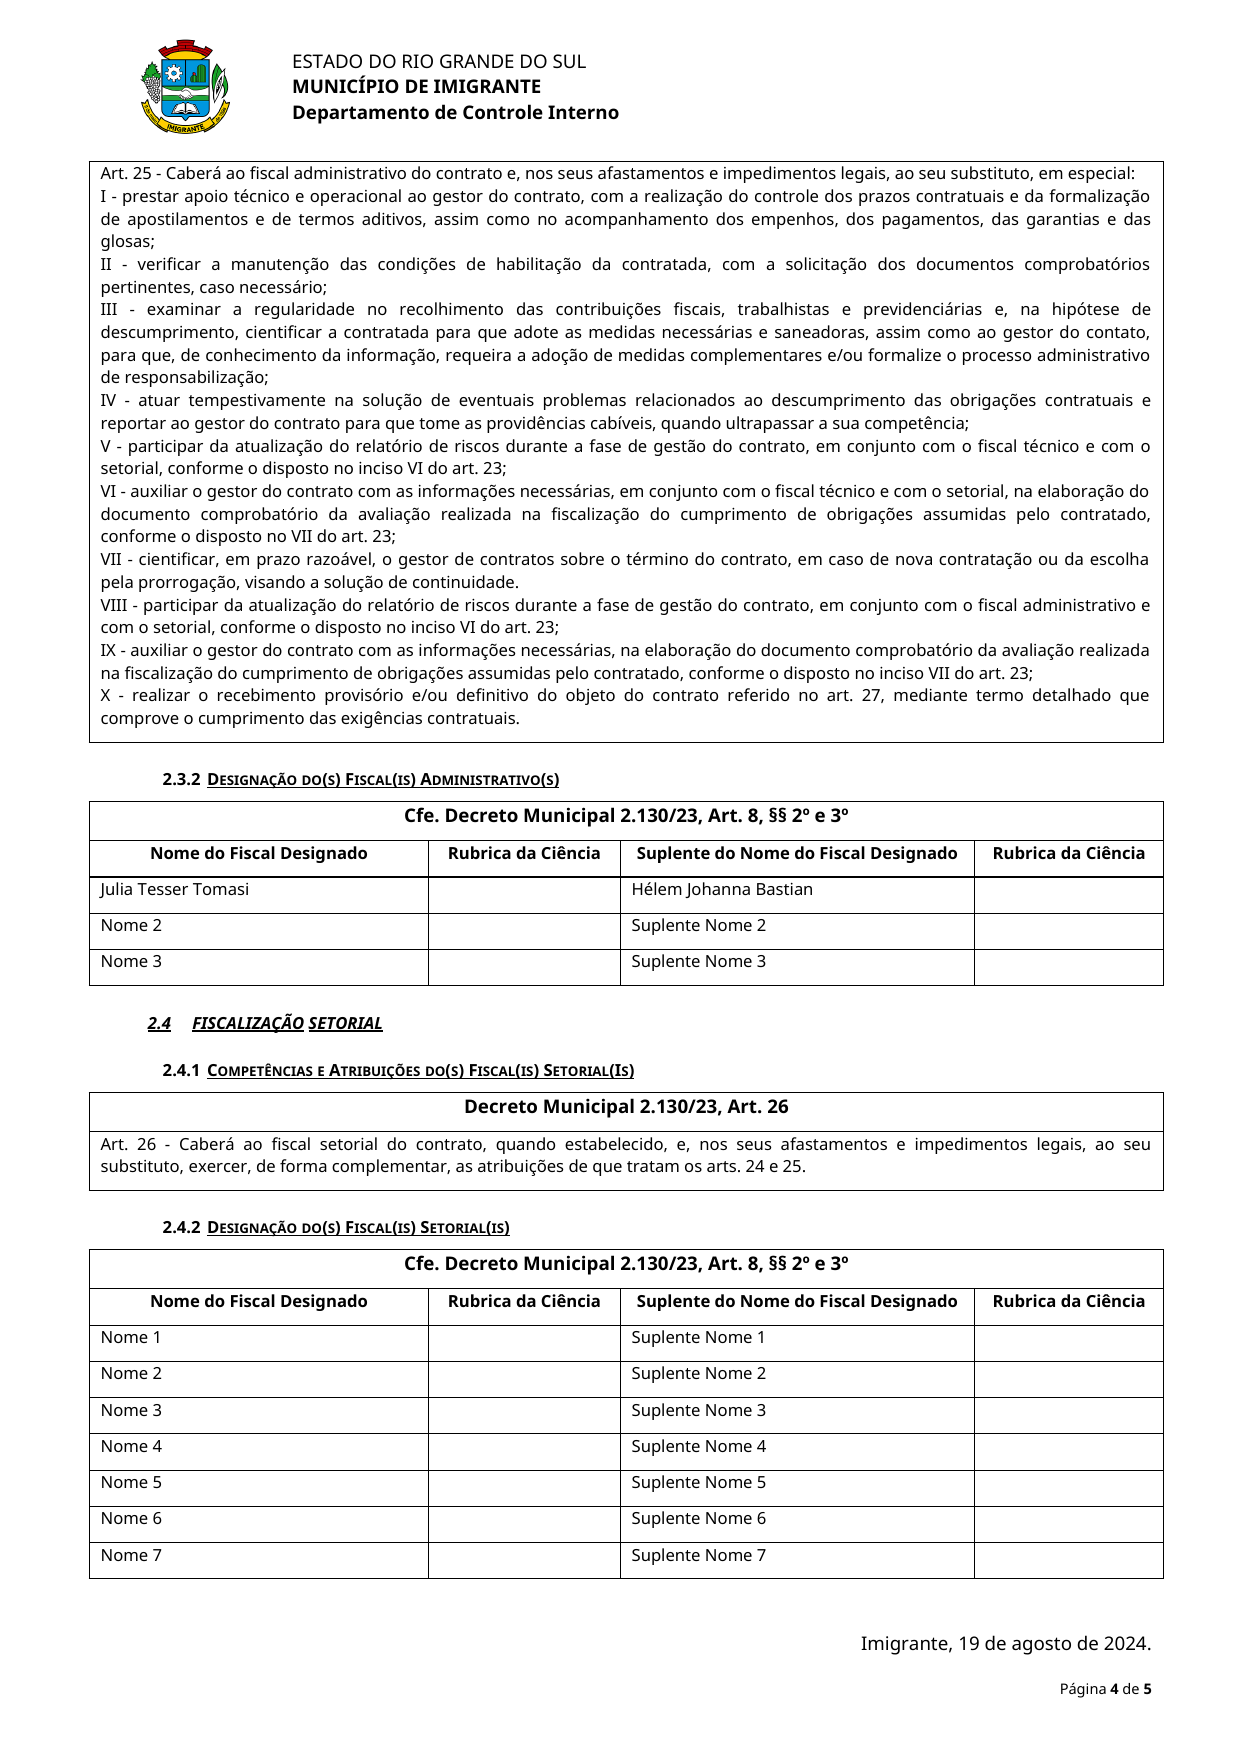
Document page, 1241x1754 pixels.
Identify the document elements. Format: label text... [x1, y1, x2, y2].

table_cell Rubrica da Ciência [975, 841, 1163, 876]
subtitle Fiscalização Setorial [148, 1011, 1152, 1034]
subtitle Designação do(s) Fiscal(is) Administrativo(s) [162, 768, 1152, 791]
table_cell Suplente Nome 7 [621, 1543, 974, 1578]
subtitle Designação do(s) Fiscal(is) Setorial(is) [162, 1216, 1152, 1239]
table_cell [975, 878, 1163, 913]
table_cell Suplente Nome 2 [621, 914, 974, 949]
table_cell [975, 1362, 1163, 1397]
table_cell [429, 1326, 620, 1361]
table_cell Suplente Nome 6 [621, 1507, 974, 1542]
table_cell Rubrica da Ciência [429, 1289, 620, 1324]
table_cell [429, 1398, 620, 1433]
subtitle Competências e Atribuições do(s) Fiscal(is) Setorial(Is) [162, 1059, 1152, 1082]
table_cell Nome 1 [90, 1326, 428, 1361]
table_cell Hélem Johanna Bastian [621, 878, 974, 913]
table_cell [429, 950, 620, 985]
table_cell [429, 1543, 620, 1578]
table_cell Nome do Fiscal Designado [90, 841, 428, 876]
table_cell [975, 1507, 1163, 1542]
table_cell Suplente Nome 4 [621, 1434, 974, 1469]
table_cell Nome 7 [90, 1543, 428, 1578]
table_cell [975, 1471, 1163, 1506]
table_cell Suplente Nome 2 [621, 1362, 974, 1397]
table_cell Nome do Fiscal Designado [90, 1289, 428, 1324]
table_cell Suplente do Nome do Fiscal Designado [621, 1289, 974, 1324]
table_header Decreto Municipal 2.130/23, Art. 26 [90, 1093, 1163, 1131]
table_cell [429, 914, 620, 949]
table_cell [975, 1326, 1163, 1361]
table_cell [975, 1543, 1163, 1578]
text Imigrante, 19 de agosto de 2024. [89, 1630, 1152, 1656]
table_cell Nome 3 [90, 1398, 428, 1433]
table_cell Suplente Nome 3 [621, 1398, 974, 1433]
table_cell Art. 26 - Caberá ao fiscal setorial do contrato, quando estabelecido, e, nos seus afastamentos e impedimentos legais, ao seu substituto, exercer, de forma complementar, as atribuições de que tratam os arts. 24 e 25. [90, 1132, 1163, 1190]
table_cell [429, 1362, 620, 1397]
table_cell [429, 1507, 620, 1542]
table_cell Nome 5 [90, 1471, 428, 1506]
table_header Cfe. Decreto Municipal 2.130/23, Art. 8, §§ 2º e 3º [90, 802, 1163, 840]
table_cell [975, 1398, 1163, 1433]
table_cell Nome 6 [90, 1507, 428, 1542]
table_cell [975, 950, 1163, 985]
picture [138, 38, 232, 135]
table_cell [975, 914, 1163, 949]
table_cell Suplente Nome 3 [621, 950, 974, 985]
table_cell Suplente do Nome do Fiscal Designado [621, 841, 974, 876]
table_cell Nome 3 [90, 950, 428, 985]
table_cell Suplente Nome 5 [621, 1471, 974, 1506]
table_cell Nome 4 [90, 1434, 428, 1469]
table_cell [429, 1434, 620, 1469]
table_cell Nome 2 [90, 914, 428, 949]
table_cell Suplente Nome 1 [621, 1326, 974, 1361]
table_cell [429, 1471, 620, 1506]
table_cell Rubrica da Ciência [975, 1289, 1163, 1324]
table_cell [975, 1434, 1163, 1469]
table_cell Julia Tesser Tomasi [90, 878, 428, 913]
table_cell [429, 878, 620, 913]
table_header Cfe. Decreto Municipal 2.130/23, Art. 8, §§ 2º e 3º [90, 1250, 1163, 1288]
table_cell Rubrica da Ciência [429, 841, 620, 876]
table_cell Nome 2 [90, 1362, 428, 1397]
table_cell Art. 25 - Caberá ao fiscal administrativo do contrato e, nos seus afastamentos e impedimentos legais, ao seu substituto, em especial: I - prestar apoio técnico e operacional ao gestor do contrato, com a realização do controle dos prazos contratuais e da formalização de apostilamentos e de termos aditivos, assim como no acompanhamento dos empenhos, dos pagamentos, das garantias e das glosas; II - verificar a manutenção das condições de habilitação da contratada, com a solicitação dos documentos comprobatórios pertinentes, caso necessário; III - examinar a regularidade no recolhimento das contribuições fiscais, trabalhistas e previdenciárias e, na hipótese de descumprimento, cientificar a contratada para que adote as medidas necessárias e saneadoras, assim como ao gestor do contato, para que, de conhecimento da informação, requeira a adoção de medidas complementares e/ou formalize o processo administrativo de responsabilização; IV - atuar tempestivamente na solução de eventuais problemas relacionados ao descumprimento das obrigações contratuais e reportar ao gestor do contrato para que tome as providências cabíveis, quando ultrapassar a sua competência; V - participar da atualização do relatório de riscos durante a fase de gestão do contrato, em conjunto com o fiscal técnico e com o setorial, conforme o disposto no inciso VI do art. 23; VI - auxiliar o gestor do contrato com as informações necessárias, em conjunto com o fiscal técnico e com o setorial, na elaboração do documento comprobatório da avaliação realizada na fiscalização do cumprimento de obrigações assumidas pelo contratado, conforme o disposto no VII do art. 23; VII - cientificar, em prazo razoável, o gestor de contratos sobre o término do contrato, em caso de nova contratação ou da escolha pela prorrogação, visando a solução de continuidade. VIII - participar da atualização do relatório de riscos durante a fase de gestão do contrato, em conjunto com o fiscal administrativo e com o setorial, conforme o disposto no inciso VI do art. 23; IX - auxiliar o gestor do contrato com as informações necessárias, na elaboração do documento comprobatório da avaliação realizada na fiscalização do cumprimento de obrigações assumidas pelo contratado, conforme o disposto no inciso VII do art. 23; X - realizar o recebimento provisório e/ou definitivo do objeto do contrato referido no art. 27, mediante termo detalhado que comprove o cumprimento das exigências contratuais. [90, 162, 1163, 742]
